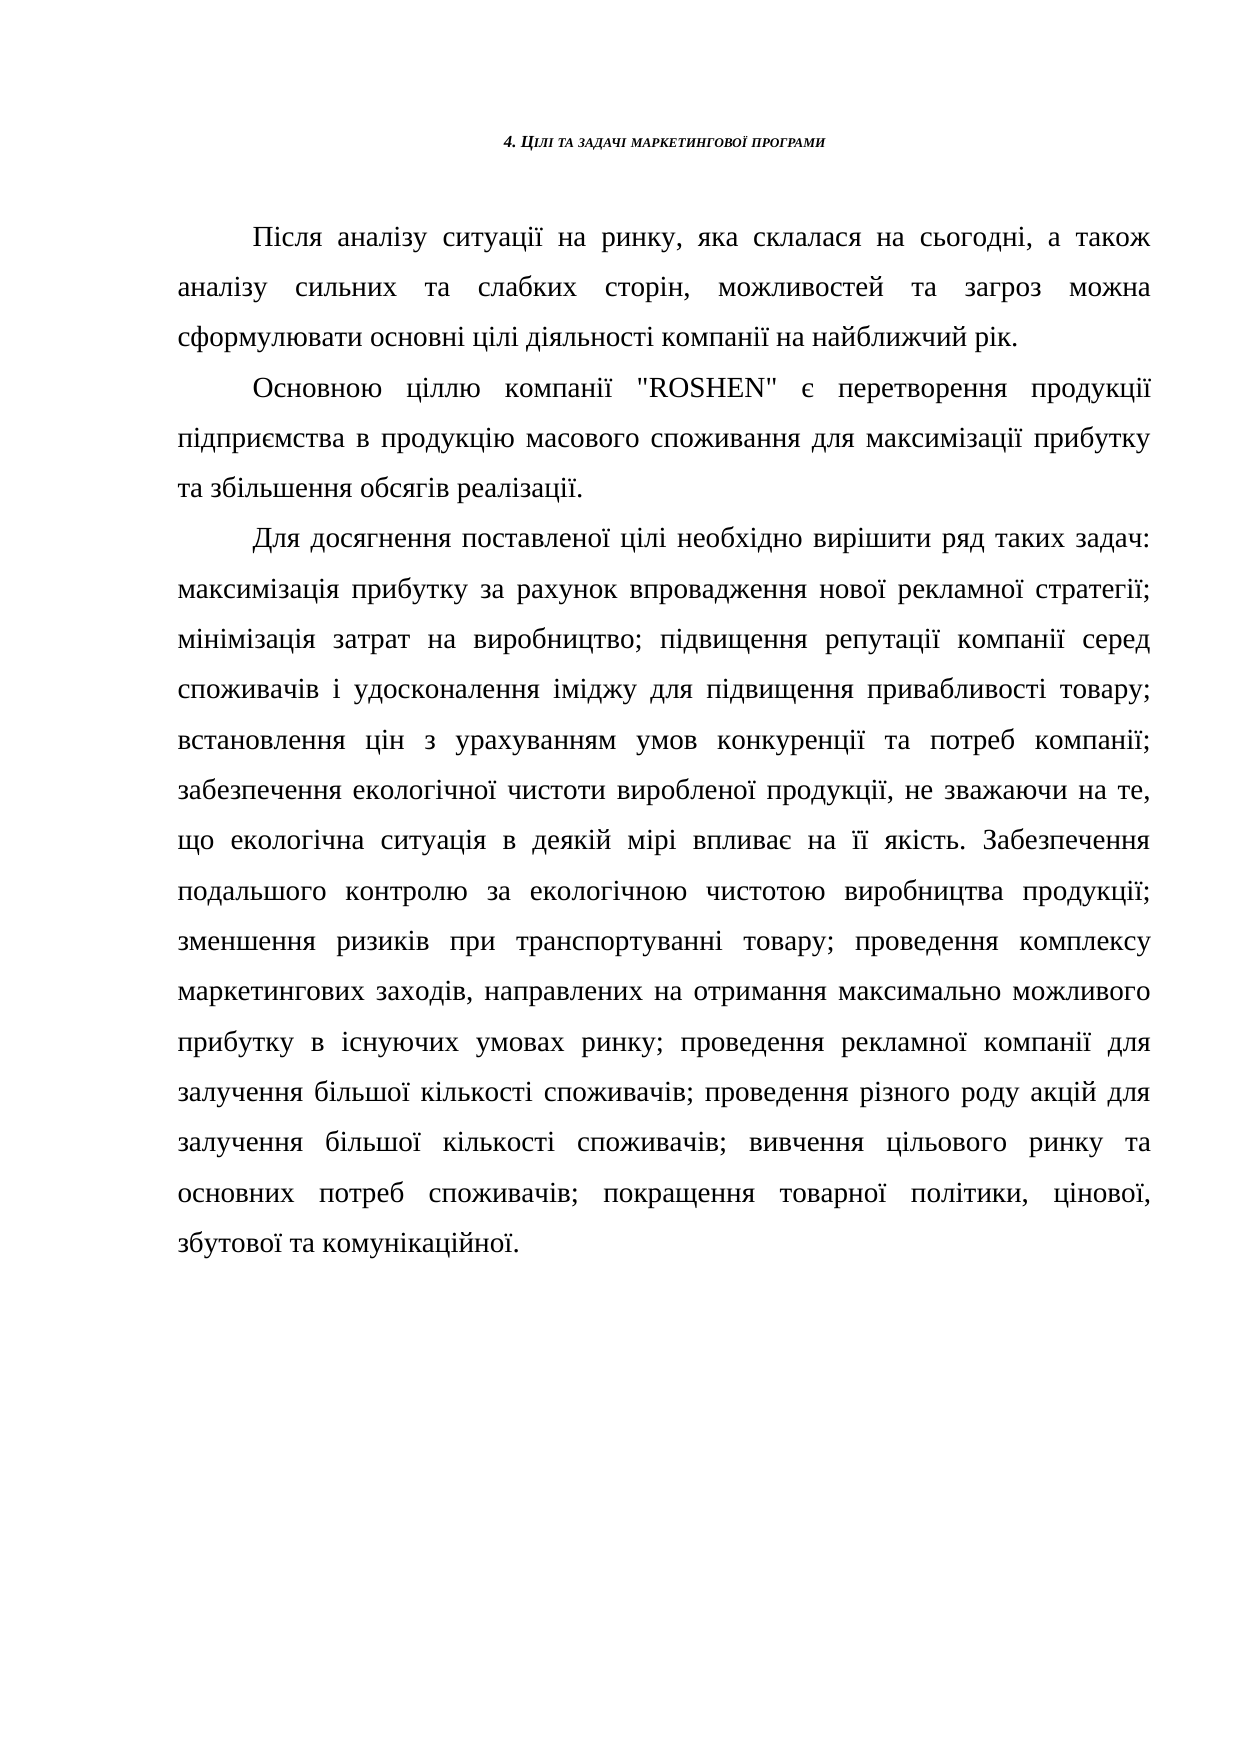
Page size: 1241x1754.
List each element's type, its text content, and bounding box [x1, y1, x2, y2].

text Основною ціллю компанії "ROSHEN" є перетворення продукції підприємства в продукцію масового споживання для максимізації прибутку та збільшення обсягів реалізації. [177, 370, 1152, 504]
text Після аналізу ситуації на ринку, яка склалася на сьогодні, а також аналізу сильних та слабких сторін, можливостей та загроз можна сформулювати основні цілі діяльності компанії на найближчий рік. [177, 219, 1152, 353]
text Для досягнення поставленої цілі необхідно вирішити ряд таких задач: максимізація прибутку за рахунок впровадження нової рекламної стратегії; мінімізація затрат на виробництво; підвищення репутації компанії серед споживачів і удосконалення іміджу для підвищення привабливості товару; встановлення цін з урахуванням умов конкуренції та потреб компанії; забезпечення екологічної чистоти виробленої продукції, не зважаючи на те, що екологічна ситуація в деякій мірі впливає на її якість. Забезпечення подальшого контролю за екологічною чистотою виробництва продукції; зменшення ризиків при транспортуванні товару; проведення комплексу маркетингових заходів, направлених на отримання максимально можливого прибутку в існуючих умовах ринку; проведення рекламної компанії для залучення більшої кількості споживачів; проведення різного роду акцій для залучення більшої кількості споживачів; вивчення цільового ринку та основних потреб споживачів; покращення товарної політики, цінової, збутової та комунікаційної. [177, 521, 1152, 1258]
subtitle 4. Цілі та задачі маркетингової програми [177, 118, 1152, 152]
